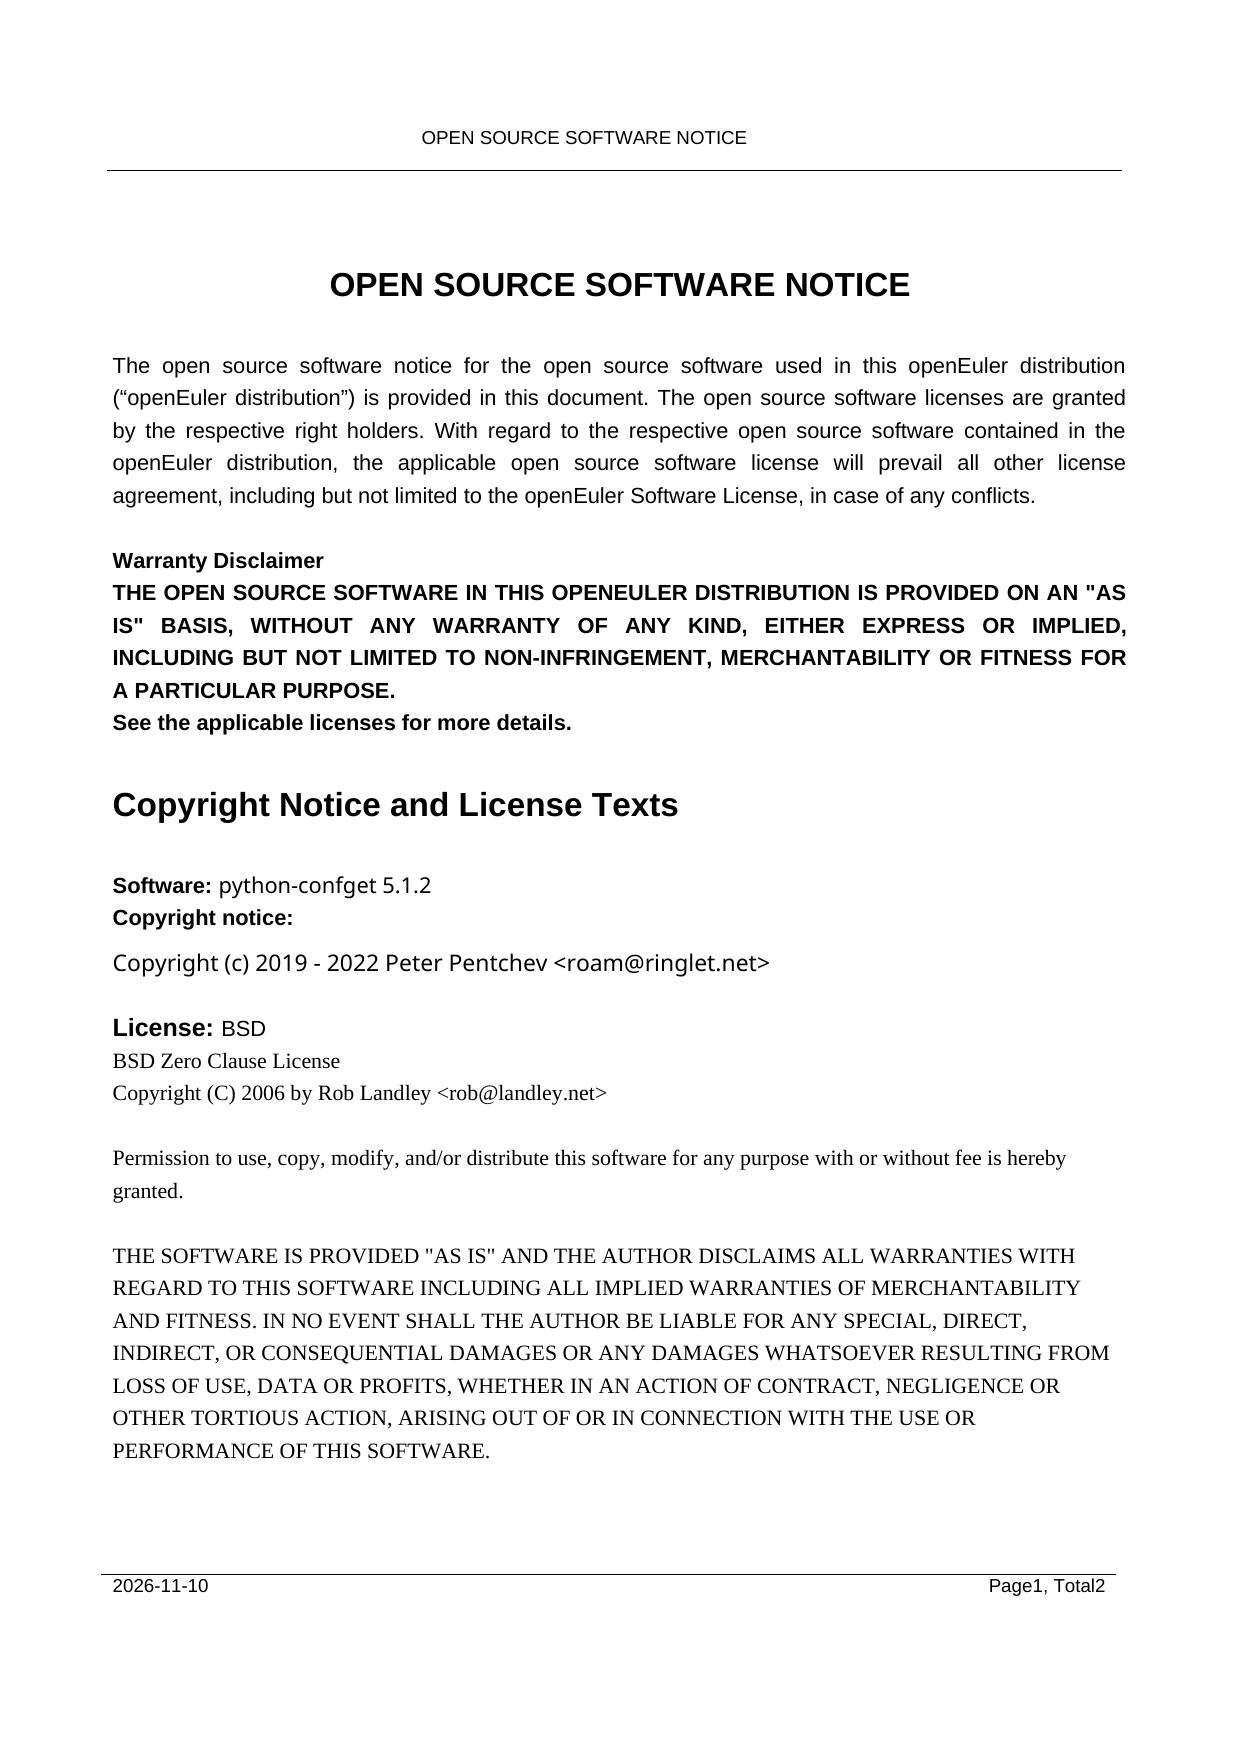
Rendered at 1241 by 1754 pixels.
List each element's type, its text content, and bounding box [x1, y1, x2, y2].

text License: BSD [112, 1012, 1128, 1044]
text Copyright Notice and License Texts [112, 771, 1128, 836]
text Copyright (c) 2019 - 2022 Peter Pentchev <roam@ringlet.net> [112, 947, 1128, 1012]
text Warranty Disclaimer [112, 544, 1128, 576]
title Software: python-confget 5.1.2 [112, 869, 1128, 901]
text BSD Zero Clause License Copyright (C) 2006 by Rob Landley <rob@landley.net> Permission to use, copy, modify, and/or distribute this software for any purpose with or without fee is hereby granted. THE SOFTWARE IS PROVIDED "AS IS" AND THE AUTHOR DISCLAIMS ALL WARRANTIES WITH REGARD TO THIS SOFTWARE INCLUDING ALL IMPLIED WARRANTIES OF MERCHANTABILITY AND FITNESS. IN NO EVENT SHALL THE AUTHOR BE LIABLE FOR ANY SPECIAL, DIRECT, INDIRECT, OR CONSEQUENTIAL DAMAGES OR ANY DAMAGES WHATSOEVER RESULTING FROM LOSS OF USE, DATA OR PROFITS, WHETHER IN AN ACTION OF CONTRACT, NEGLIGENCE OR OTHER TORTIOUS ACTION, ARISING OUT OF OR IN CONNECTION WITH THE USE OR PERFORMANCE OF THIS SOFTWARE. [112, 1044, 1128, 1499]
text THE OPEN SOURCE SOFTWARE IN THIS OPENEULER DISTRIBUTION IS PROVIDED ON AN "AS IS" BASIS, WITHOUT ANY WARRANTY OF ANY KIND, EITHER EXPRESS OR IMPLIED, INCLUDING BUT NOT LIMITED TO NON-INFRINGEMENT, MERCHANTABILITY OR FITNESS FOR A PARTICULAR PURPOSE. See the applicable licenses for more details. [112, 576, 1128, 739]
text Copyright notice: [112, 901, 1128, 934]
text The open source software notice for the open source software used in this openEuler distribution (“openEuler distribution”) is provided in this document. The open source software licenses are granted by the respective right holders. With regard to the respective open source software contained in the openEuler distribution, the applicable open source software license will prevail all other license agreement, including but not limited to the openEuler Software License, in case of any conflicts. [112, 349, 1128, 511]
text OPEN SOURCE SOFTWARE NOTICE [112, 251, 1128, 316]
